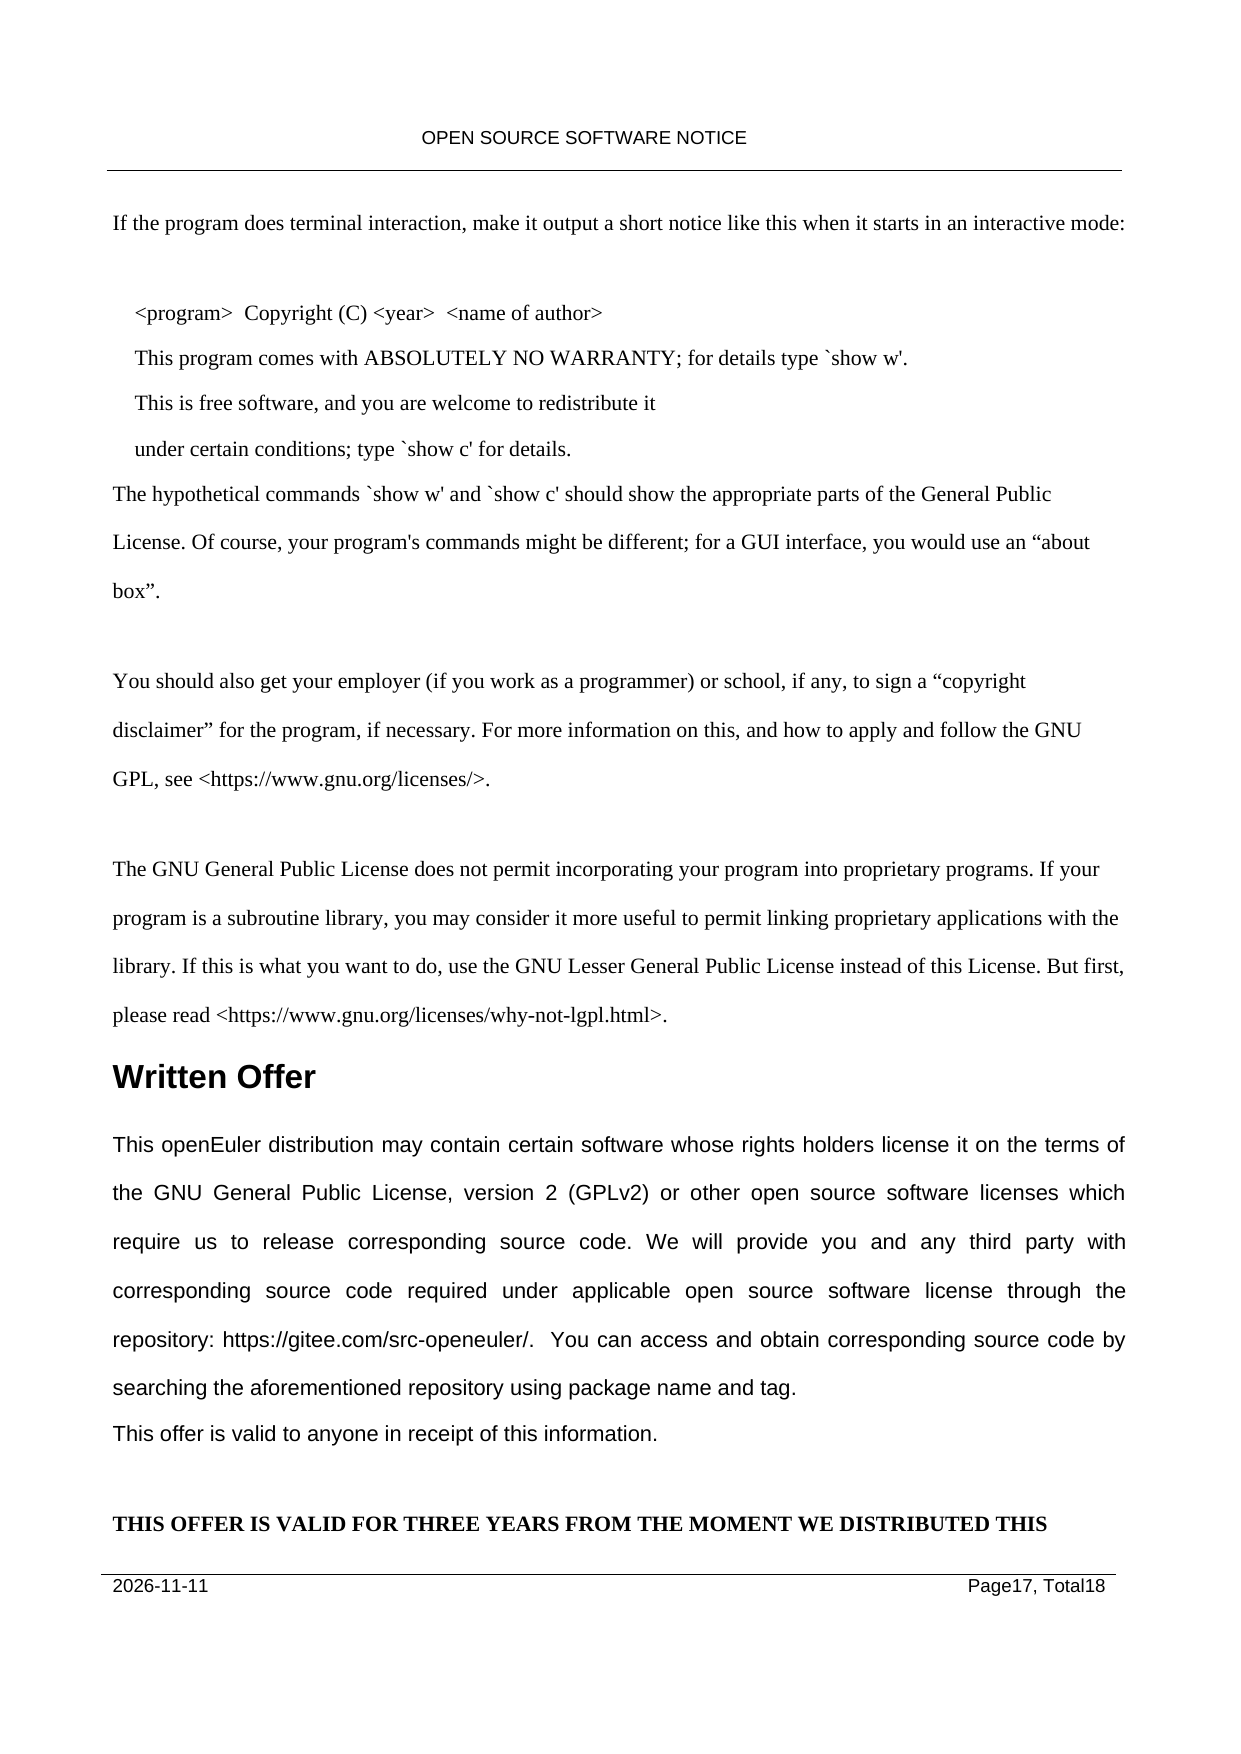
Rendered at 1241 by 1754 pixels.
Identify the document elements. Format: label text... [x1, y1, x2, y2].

text This program comes with ABSOLUTELY NO WARRANTY; for details type `show w'. [112, 342, 1128, 374]
text <program> Copyright (C) <year> <name of author> [112, 297, 1128, 329]
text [112, 1507, 1128, 1539]
text Written Offer [112, 1044, 1128, 1109]
text This is free software, and you are welcome to redistribute it [112, 387, 1128, 419]
text This openEuler distribution may contain certain software whose rights holders license it on the terms of the GNU General Public License, version 2 (GPLv2) or other open source software licenses which require us to release corresponding source code. We will provide you and any third party with corresponding source code required under applicable open source software license through the repository: https://gitee.com/src-openeuler/. You can access and obtain corresponding source code by searching the aforementioned repository using package name and tag. [112, 1128, 1128, 1404]
text The GNU General Public License does not permit incorporating your program into proprietary programs. If your program is a subroutine library, you may consider it more useful to permit linking proprietary applications with the library. If this is what you want to do, use the GNU Lesser General Public License instead of this License. But first, please read <https://www.gnu.org/licenses/why-not-lgpl.html>. [112, 852, 1128, 1031]
text If the program does terminal interaction, make it output a short notice like this when it starts in an interactive mode: [112, 206, 1128, 239]
text The hypothetical commands `show w' and `show c' should show the appropriate parts of the General Public License. Of course, your program's commands might be different; for a GUI interface, you would use an “about box”. [112, 477, 1128, 607]
text under certain conditions; type `show c' for details. [112, 432, 1128, 464]
text You should also get your employer (if you work as a programmer) or school, if any, to sign a “copyright disclaimer” for the program, if necessary. For more information on this, and how to apply and follow the GNU GPL, see <https://www.gnu.org/licenses/>. [112, 665, 1128, 795]
text This offer is valid to anyone in receipt of this information. [112, 1417, 1128, 1449]
